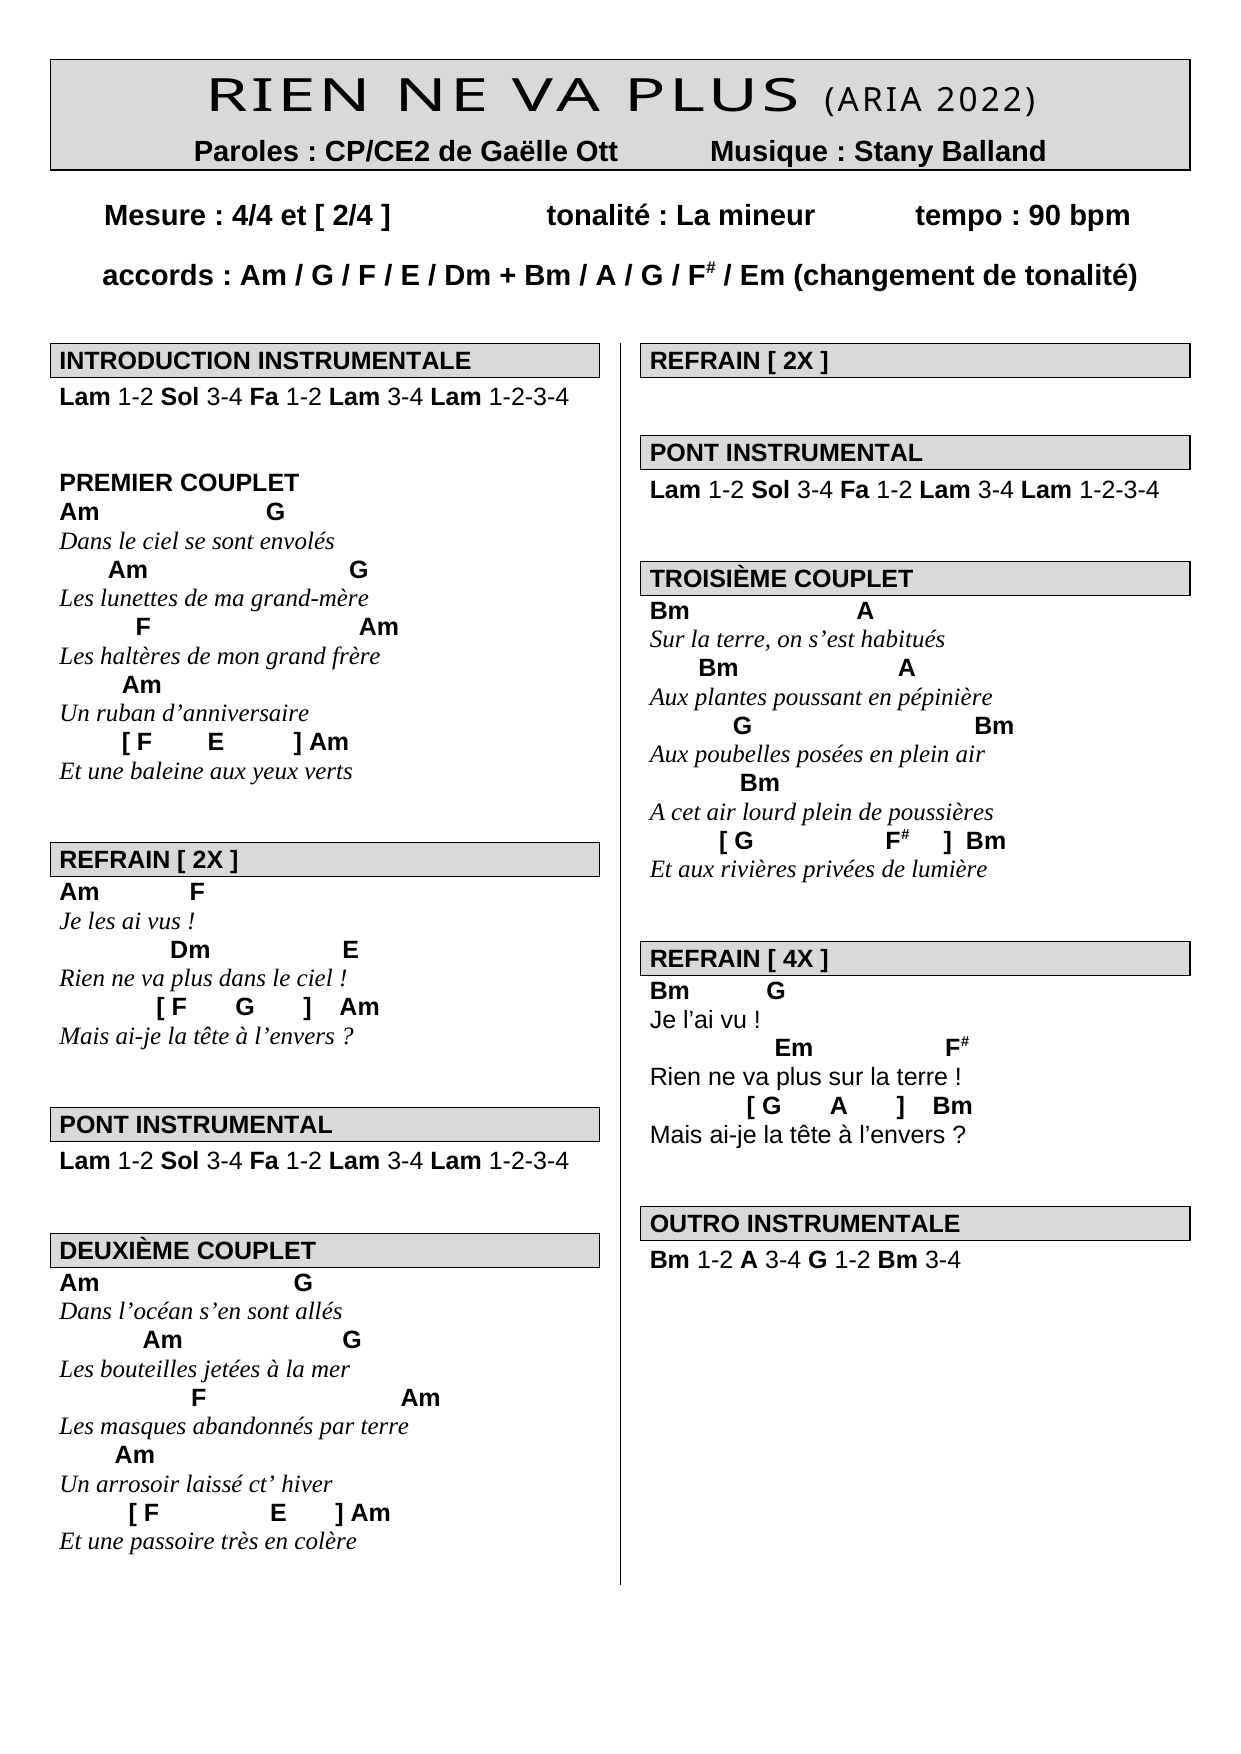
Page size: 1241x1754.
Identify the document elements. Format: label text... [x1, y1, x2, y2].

text [ F E ] Am [59, 1498, 591, 1526]
text TROISIÈME COUPLET [641, 562, 1189, 595]
text Am G [59, 1268, 591, 1296]
text G Bm [649, 711, 1181, 739]
text Bm [649, 768, 1181, 797]
text Les lunettes de ma grand-mère [59, 583, 591, 612]
text RIEN NE VA PLUS (ARIA 2022) [51, 60, 1189, 124]
text Et aux rivières privées de lumière [649, 854, 1181, 883]
text Bm 1-2 A 3-4 G 1-2 Bm 3-4 [649, 1245, 1181, 1274]
text PONT INSTRUMENTAL [51, 1108, 599, 1141]
text Bm A [649, 653, 1181, 682]
text INTRODUCTION INSTRUMENTALE [51, 344, 599, 377]
text Lam 1-2 Sol 3-4 Fa 1-2 Lam 3-4 Lam 1-2-3-4 [59, 382, 591, 411]
text Bm A [649, 596, 1181, 624]
text Je l’ai vu ! [649, 1004, 1181, 1033]
text Mais ai-je la tête à l’envers ? [649, 1119, 1181, 1148]
text Am [59, 669, 591, 698]
text PONT INSTRUMENTAL [641, 436, 1189, 469]
text Et une passoire très en colère [59, 1526, 591, 1555]
text OUTRO INSTRUMENTALE [641, 1207, 1189, 1240]
text Un ruban d’anniversaire [59, 698, 591, 727]
text Am [59, 1440, 591, 1469]
text REFRAIN [ 2X ] [51, 843, 599, 876]
text Em F# [649, 1033, 1181, 1062]
text Am G [59, 497, 591, 526]
text Am F [59, 877, 591, 906]
text Aux plantes poussant en pépinière [649, 682, 1181, 711]
text Et une baleine aux yeux verts [59, 756, 591, 784]
text A cet air lourd plein de poussières [649, 797, 1181, 826]
text Dans le ciel se sont envolés [59, 526, 591, 554]
text Lam 1-2 Sol 3-4 Fa 1-2 Lam 3-4 Lam 1-2-3-4 [59, 1146, 591, 1175]
text Un arrosoir laissé ct’ hiver [59, 1469, 591, 1498]
text REFRAIN [ 4X ] [641, 942, 1189, 975]
text accords : Am / G / F / E / Dm + Bm / A / G / F# / Em (changement de tonalité) [59, 258, 1181, 292]
text F Am [59, 612, 591, 641]
text [ G F# ] Bm [649, 826, 1181, 854]
text Les bouteilles jetées à la mer [59, 1354, 591, 1383]
text Les masques abandonnés par terre [59, 1411, 591, 1440]
text Am G [59, 554, 591, 583]
text Rien ne va plus sur la terre ! [649, 1062, 1181, 1091]
text [ F G ] Am [59, 992, 591, 1021]
text Paroles : CP/CE2 de Gaëlle Ott Musique : Stany Balland [51, 131, 1189, 169]
text Les haltères de mon grand frère [59, 641, 591, 669]
text Mais ai-je la tête à l’envers ? [59, 1021, 591, 1049]
text [ F E ] Am [59, 727, 591, 756]
text DEUXIÈME COUPLET [51, 1234, 599, 1267]
text Bm G [649, 976, 1181, 1004]
text F Am [59, 1383, 591, 1411]
text REFRAIN [ 2X ] [641, 344, 1189, 377]
text PREMIER COUPLET [59, 468, 591, 497]
text Dans l’océan s’en sont allés [59, 1296, 591, 1325]
text Aux poubelles posées en plein air [649, 739, 1181, 768]
text Rien ne va plus dans le ciel ! [59, 963, 591, 992]
text Je les ai vus ! [59, 906, 591, 934]
text Lam 1-2 Sol 3-4 Fa 1-2 Lam 3-4 Lam 1-2-3-4 [649, 474, 1181, 503]
text Mesure : 4/4 et [ 2/4 ] tonalité : La mineur tempo : 90 bpm [59, 197, 1181, 231]
text Am G [59, 1325, 591, 1354]
text Sur la terre, on s’est habitués [649, 624, 1181, 653]
text Dm E [59, 934, 591, 963]
text [ G A ] Bm [649, 1091, 1181, 1119]
